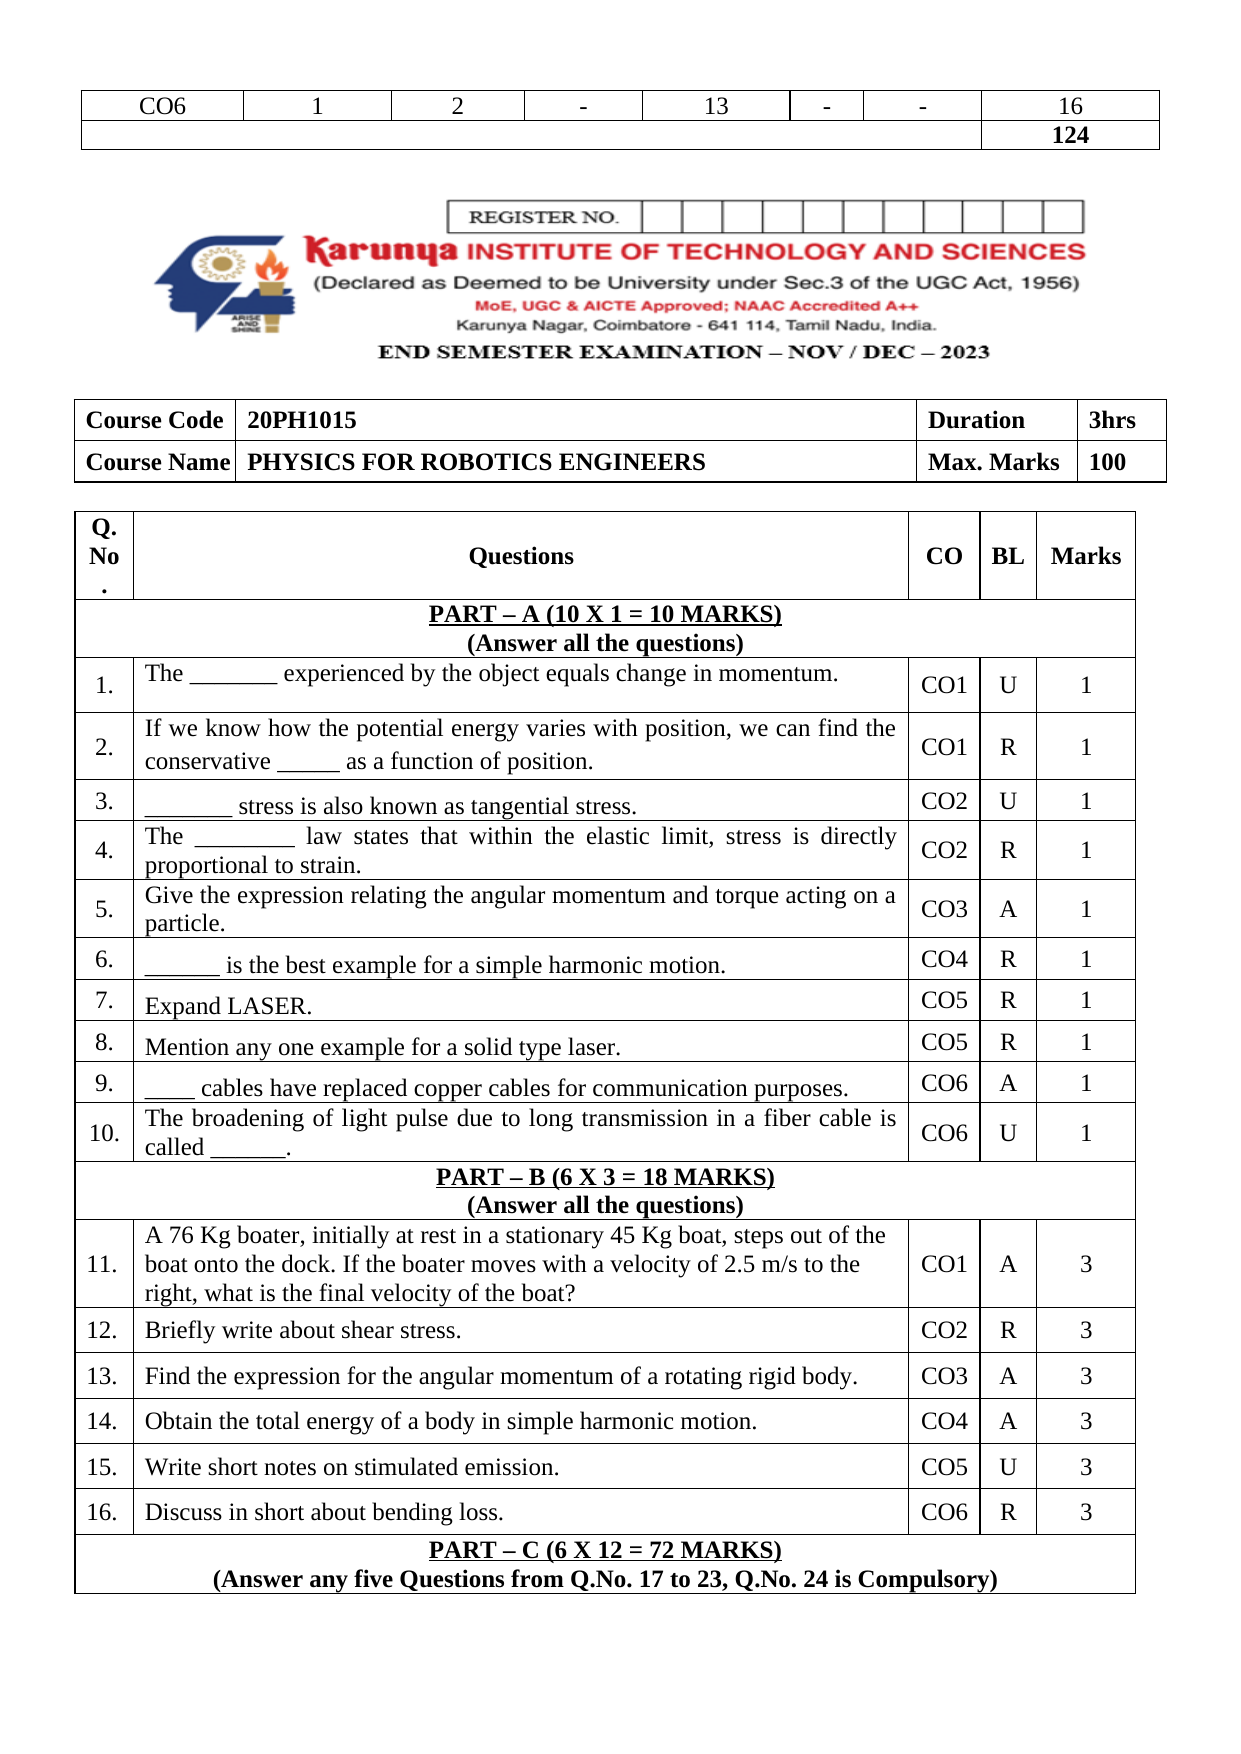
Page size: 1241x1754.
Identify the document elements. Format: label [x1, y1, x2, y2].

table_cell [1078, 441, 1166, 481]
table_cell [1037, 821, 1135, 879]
picture [150, 179, 1090, 370]
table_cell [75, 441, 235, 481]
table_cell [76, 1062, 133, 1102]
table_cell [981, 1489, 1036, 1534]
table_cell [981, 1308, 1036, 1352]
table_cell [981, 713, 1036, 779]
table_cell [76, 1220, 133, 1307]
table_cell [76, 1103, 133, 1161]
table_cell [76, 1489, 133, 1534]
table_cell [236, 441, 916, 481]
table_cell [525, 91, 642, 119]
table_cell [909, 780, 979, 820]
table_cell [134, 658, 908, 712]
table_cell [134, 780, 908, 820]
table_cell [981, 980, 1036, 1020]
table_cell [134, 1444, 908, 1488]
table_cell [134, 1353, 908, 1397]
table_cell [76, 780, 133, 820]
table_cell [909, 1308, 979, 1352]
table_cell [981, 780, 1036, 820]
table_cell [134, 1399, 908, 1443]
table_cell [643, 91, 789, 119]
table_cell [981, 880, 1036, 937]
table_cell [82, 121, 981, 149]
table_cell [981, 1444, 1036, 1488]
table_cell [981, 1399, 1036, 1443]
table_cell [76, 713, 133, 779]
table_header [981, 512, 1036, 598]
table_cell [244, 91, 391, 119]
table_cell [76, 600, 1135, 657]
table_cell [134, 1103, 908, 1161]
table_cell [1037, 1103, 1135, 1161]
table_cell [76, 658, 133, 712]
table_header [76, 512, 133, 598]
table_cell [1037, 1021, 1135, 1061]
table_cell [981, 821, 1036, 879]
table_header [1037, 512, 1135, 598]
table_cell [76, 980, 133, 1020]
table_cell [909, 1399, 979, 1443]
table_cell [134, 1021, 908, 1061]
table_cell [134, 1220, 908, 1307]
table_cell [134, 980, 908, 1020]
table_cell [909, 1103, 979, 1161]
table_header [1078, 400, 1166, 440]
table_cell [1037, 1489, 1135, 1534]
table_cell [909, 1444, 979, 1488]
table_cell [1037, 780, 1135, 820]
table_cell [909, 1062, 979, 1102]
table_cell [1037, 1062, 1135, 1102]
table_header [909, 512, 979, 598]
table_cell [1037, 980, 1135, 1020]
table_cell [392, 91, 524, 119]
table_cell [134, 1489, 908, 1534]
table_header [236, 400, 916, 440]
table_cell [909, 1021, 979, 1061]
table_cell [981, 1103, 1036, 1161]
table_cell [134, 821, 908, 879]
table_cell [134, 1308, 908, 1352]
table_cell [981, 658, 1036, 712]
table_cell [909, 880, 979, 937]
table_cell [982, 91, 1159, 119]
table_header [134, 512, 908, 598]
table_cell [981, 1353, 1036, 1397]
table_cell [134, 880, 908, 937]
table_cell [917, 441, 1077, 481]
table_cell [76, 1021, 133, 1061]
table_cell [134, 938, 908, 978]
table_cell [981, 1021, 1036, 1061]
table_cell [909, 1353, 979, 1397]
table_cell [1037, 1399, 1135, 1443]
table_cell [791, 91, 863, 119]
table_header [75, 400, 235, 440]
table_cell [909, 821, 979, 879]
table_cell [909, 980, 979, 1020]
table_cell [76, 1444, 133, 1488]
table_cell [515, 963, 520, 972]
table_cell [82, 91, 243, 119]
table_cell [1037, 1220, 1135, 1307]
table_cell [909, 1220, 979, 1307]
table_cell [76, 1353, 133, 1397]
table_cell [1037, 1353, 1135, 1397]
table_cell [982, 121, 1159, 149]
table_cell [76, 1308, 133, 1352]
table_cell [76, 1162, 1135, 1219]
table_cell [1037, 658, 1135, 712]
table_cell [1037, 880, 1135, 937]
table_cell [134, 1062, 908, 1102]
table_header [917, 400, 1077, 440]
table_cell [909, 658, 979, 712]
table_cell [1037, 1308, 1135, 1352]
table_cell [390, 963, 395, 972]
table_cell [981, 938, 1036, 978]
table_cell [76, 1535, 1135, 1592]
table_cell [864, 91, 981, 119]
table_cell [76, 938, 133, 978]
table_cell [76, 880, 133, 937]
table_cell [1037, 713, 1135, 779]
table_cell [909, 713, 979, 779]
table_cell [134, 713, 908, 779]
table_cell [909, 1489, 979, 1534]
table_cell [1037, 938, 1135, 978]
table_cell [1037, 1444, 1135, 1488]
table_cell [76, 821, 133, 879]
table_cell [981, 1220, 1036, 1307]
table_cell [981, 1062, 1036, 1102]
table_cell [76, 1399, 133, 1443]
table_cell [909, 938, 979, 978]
